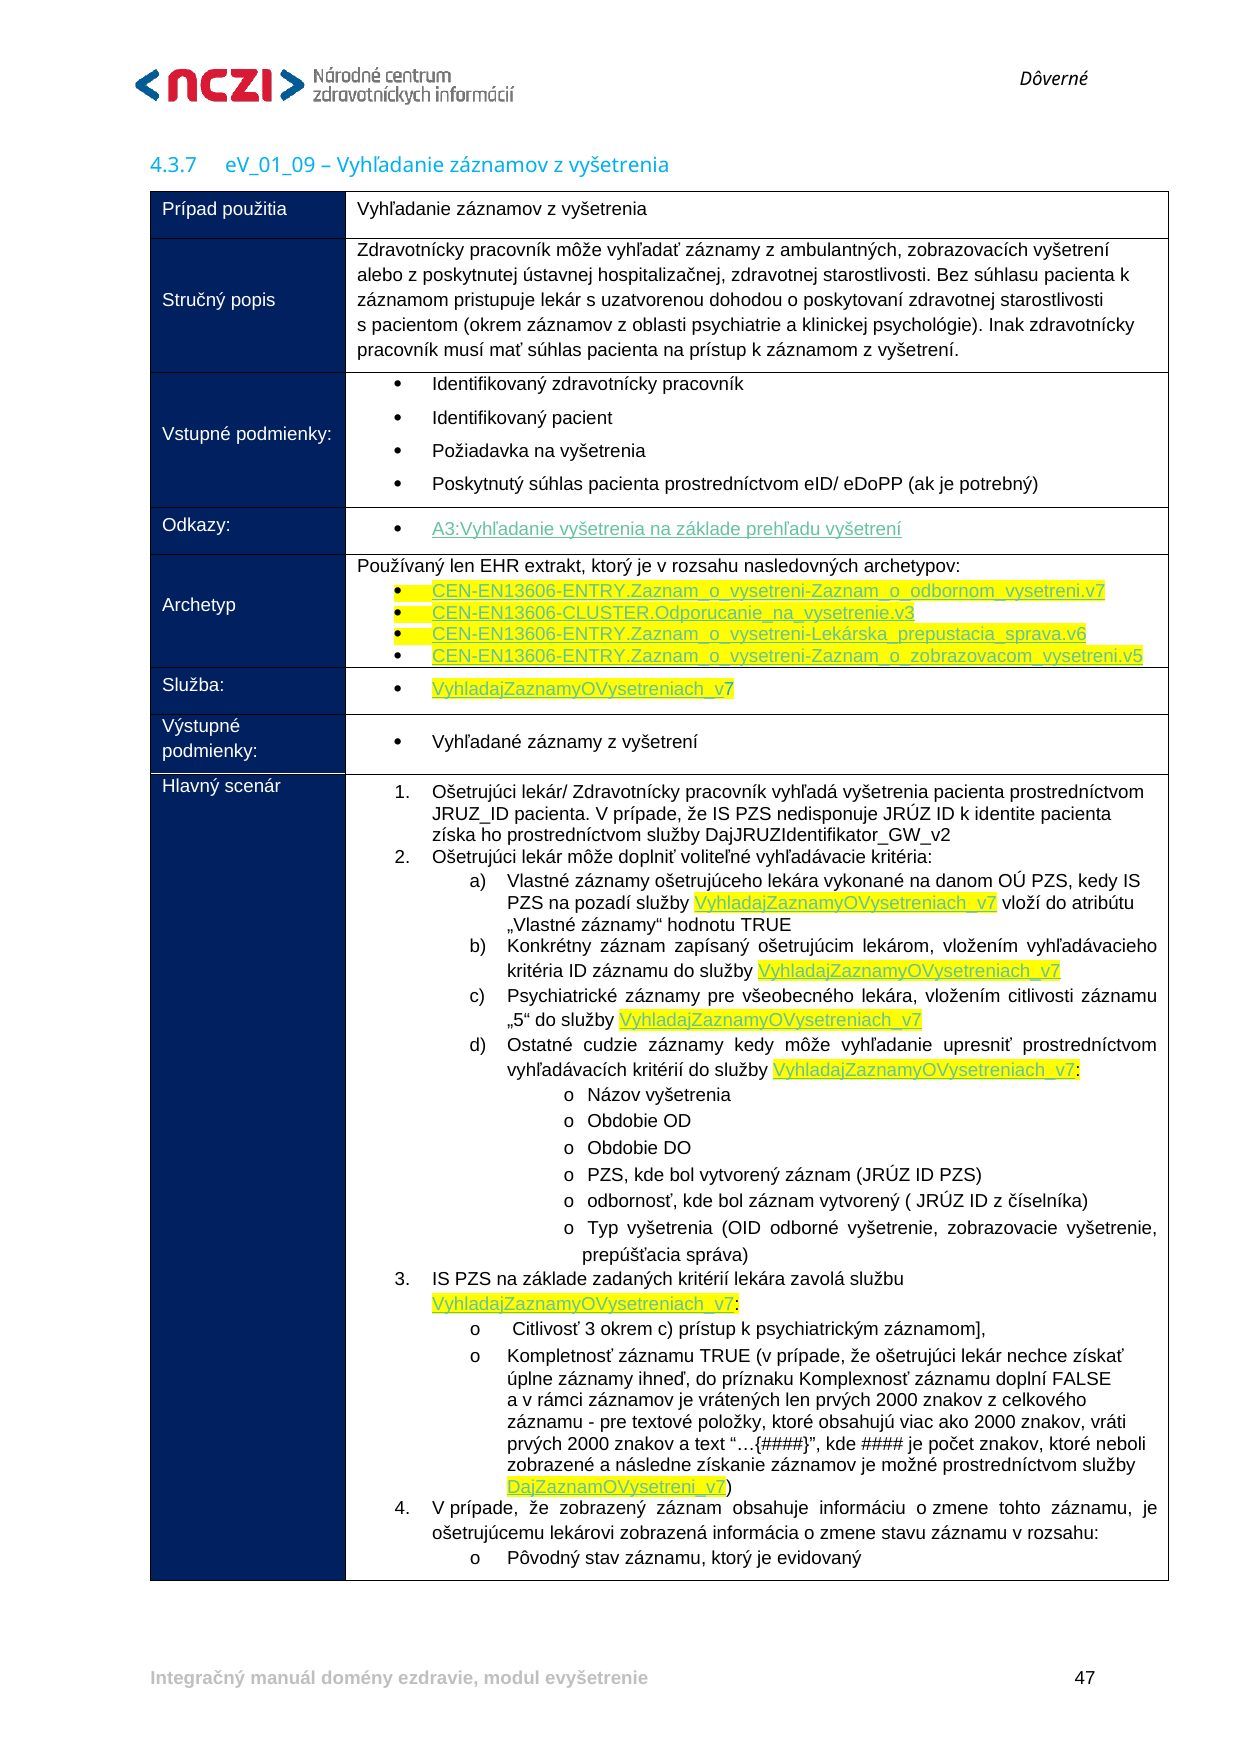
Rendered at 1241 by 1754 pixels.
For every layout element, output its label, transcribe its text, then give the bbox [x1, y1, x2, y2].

subtitle eV_01_09 – Vyhľadanie záznamov z vyšetrenia [150, 150, 1090, 178]
table_cell A3:Vyhľadanie vyšetrenia na základe prehľadu vyšetrení [346, 508, 1168, 554]
table_header Prípad použitia [151, 192, 345, 238]
table_cell Odkazy: [151, 508, 345, 554]
table_cell Hlavný scenár [151, 775, 345, 1580]
table_cell Identifikovaný zdravotnícky pracovník Identifikovaný pacient Požiadavka na vyšetrenia Poskytnutý súhlas pacienta prostredníctvom eID/ eDoPP (ak je potrebný) [346, 373, 1168, 507]
table_header Vyhľadanie záznamov z vyšetrenia [346, 192, 1168, 238]
table_cell Služba: [151, 668, 345, 714]
table_cell Vyhľadané záznamy z vyšetrení [346, 715, 1168, 773]
table_cell Vstupné podmienky: [151, 373, 345, 507]
table_cell Používaný len EHR extrakt, ktorý je v rozsahu nasledovných archetypov: CEN-EN13606-ENTRY.Zaznam_o_vysetreni-Zaznam_o_odbornom_vysetreni.v7 CEN-EN13606-CLUSTER.Odporucanie_na_vysetrenie.v3 CEN-EN13606-ENTRY.Zaznam_o_vysetreni-Lekárska_prepustacia_sprava.v6 CEN-EN13606-ENTRY.Zaznam_o_vysetreni-Zaznam_o_zobrazovacom_vysetreni.v5 [346, 555, 1168, 667]
picture [123, 53, 526, 118]
table_cell Archetyp [151, 555, 345, 667]
table_cell Stručný popis [151, 239, 345, 372]
table_cell Výstupné podmienky: [151, 715, 345, 773]
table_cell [346, 775, 1168, 1580]
table_cell Zdravotnícky pracovník môže vyhľadať záznamy z ambulantných, zobrazovacích vyšetrení alebo z poskytnutej ústavnej hospitalizačnej, zdravotnej starostlivosti. Bez súhlasu pacienta k záznamom pristupuje lekár s uzatvorenou dohodou o poskytovaní zdravotnej starostlivosti s pacientom (okrem záznamov z oblasti psychiatrie a klinickej psychológie). Inak zdravotnícky pracovník musí mať súhlas pacienta na prístup k záznamom z vyšetrení. [346, 239, 1168, 372]
table_cell VyhladajZaznamyOVysetreniach_v7 [346, 668, 1168, 714]
